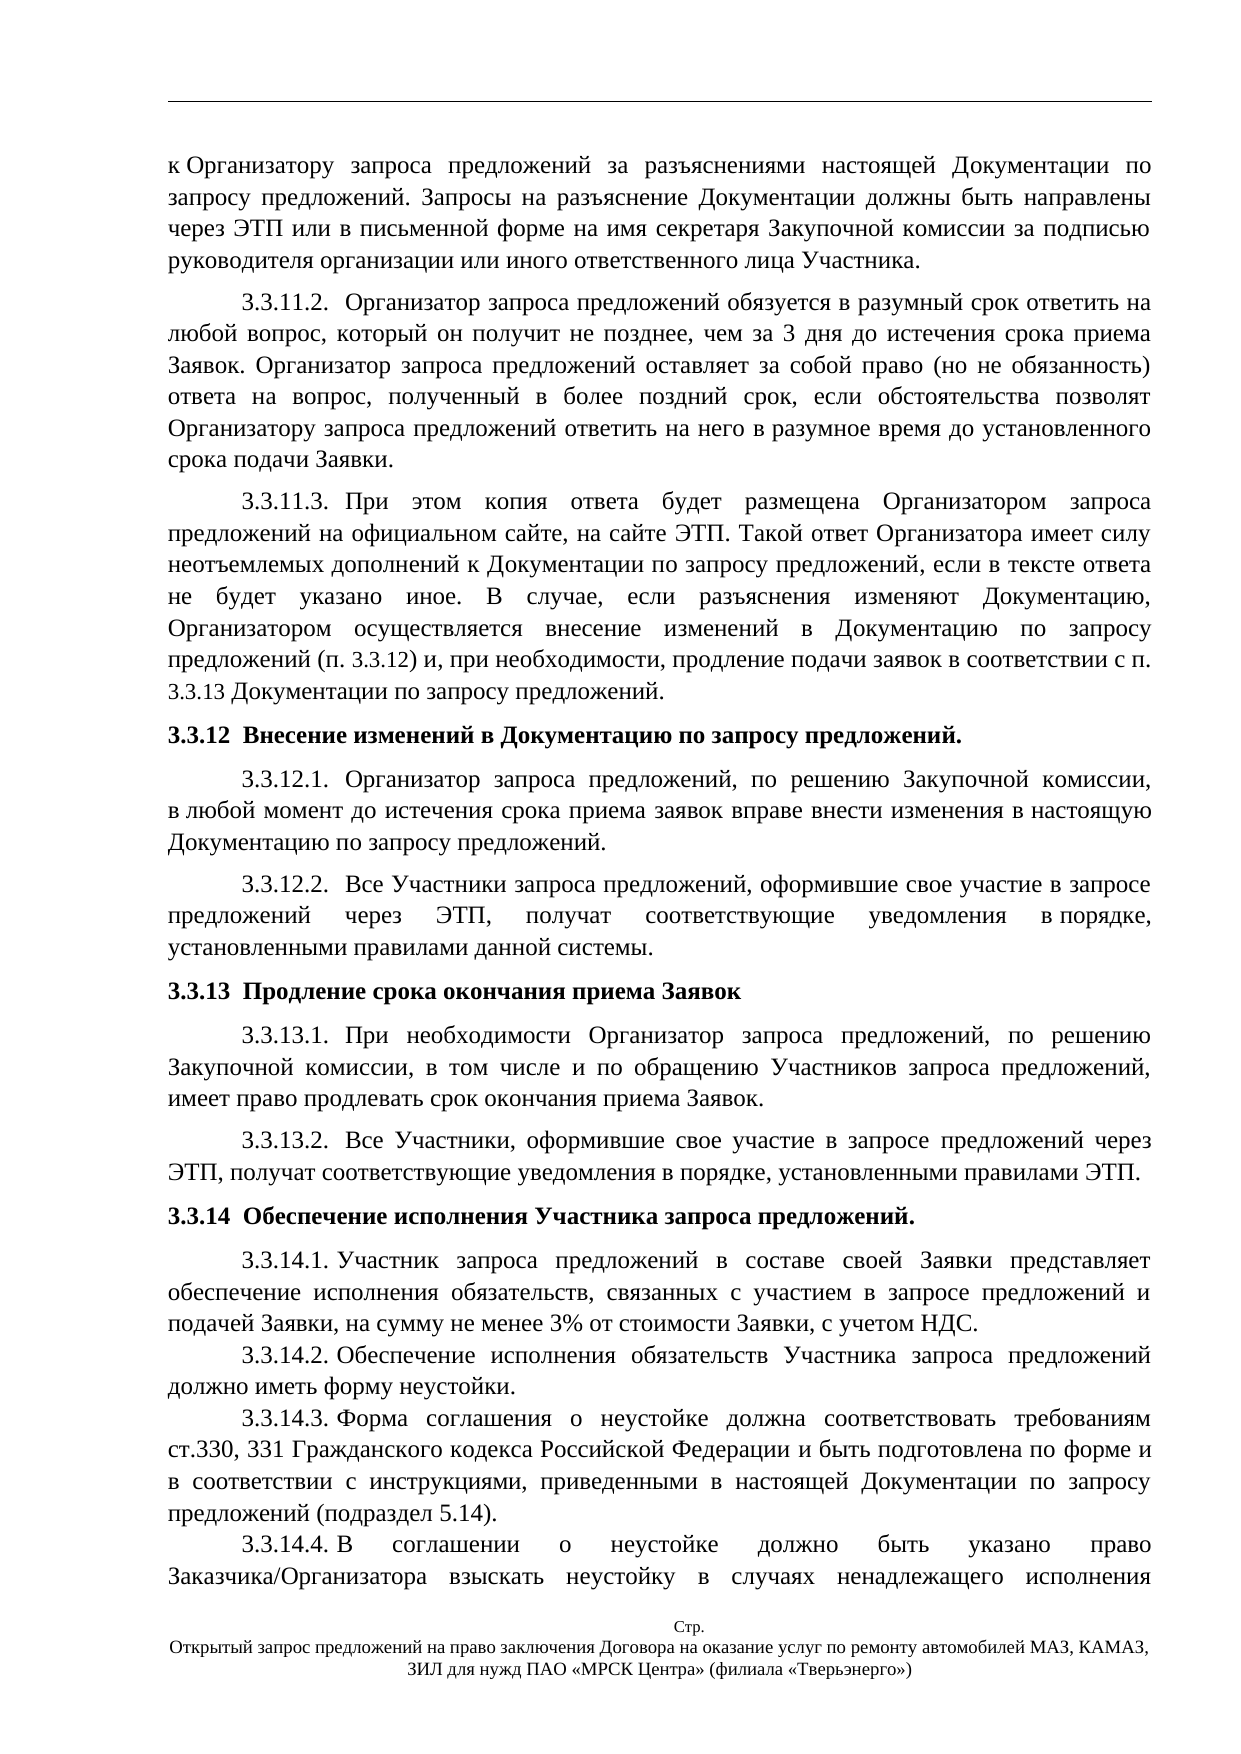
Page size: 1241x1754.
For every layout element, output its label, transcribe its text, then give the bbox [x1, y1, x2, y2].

list Все Участники запроса предложений, оформившие свое участие в запросе предложений через ЭТП, получат соответствующие уведомления в порядке, установленными правилами данной системы. [168, 869, 1152, 961]
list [168, 1529, 1152, 1589]
subtitle Внесение изменений в Документацию по запросу предложений. [168, 720, 1152, 749]
list Форма соглашения о неустойке должна соответствовать требованиям ст.330, 331 Гражданского кодекса Российской Федерации и быть подготовлена по форме и в соответствии с инструкциями, приведенными в настоящей Документации по запросу предложений (подраздел 5.14). [168, 1403, 1152, 1526]
list Участник запроса предложений в составе своей Заявки представляет обеспечение исполнения обязательств, связанных с участием в запросе предложений и подачей Заявки, на сумму не менее 3% от стоимости Заявки, с учетом НДС. [168, 1245, 1152, 1337]
subtitle Продление срока окончания приема Заявок [168, 976, 1152, 1005]
list Обеспечение исполнения обязательств Участника запроса предложений должно иметь форму неустойки. [168, 1340, 1152, 1400]
subtitle Обеспечение исполнения Участника запроса предложений. [168, 1201, 1152, 1230]
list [168, 150, 1152, 273]
list Организатор запроса предложений обязуется в разумный срок ответить на любой вопрос, который он получит не позднее, чем за 3 дня до истечения срока приема Заявок. Организатор запроса предложений оставляет за собой право (но не обязанность) ответа на вопрос, полученный в более поздний срок, если обстоятельства позволят Организатору запроса предложений ответить на него в разумное время до установленного срока подачи Заявки. [168, 287, 1152, 473]
list При этом копия ответа будет размещена Организатором запроса предложений на официальном сайте, на сайте ЭТП. Такой ответ Организатора имеет силу неотъемлемых дополнений к Документации по запросу предложений, если в тексте ответа не будет указано иное. В случае, если разъяснения изменяют Документацию, Организатором осуществляется внесение изменений в Документацию по запросу предложений (п. 3.3.12) и, при необходимости, продление подачи заявок в соответствии с п. 3.3.13 Документации по запросу предложений. [168, 486, 1152, 704]
list Все Участники, оформившие свое участие в запросе предложений через ЭТП, получат соответствующие уведомления в порядке, установленными правилами ЭТП. [168, 1125, 1152, 1186]
list Организатор запроса предложений, по решению Закупочной комиссии, в любой момент до истечения срока приема заявок вправе внести изменения в настоящую Документацию по запросу предложений. [168, 764, 1152, 856]
list При необходимости Организатор запроса предложений, по решению Закупочной комиссии, в том числе и по обращению Участников запроса предложений, имеет право продлевать срок окончания приема Заявок. [168, 1020, 1152, 1112]
